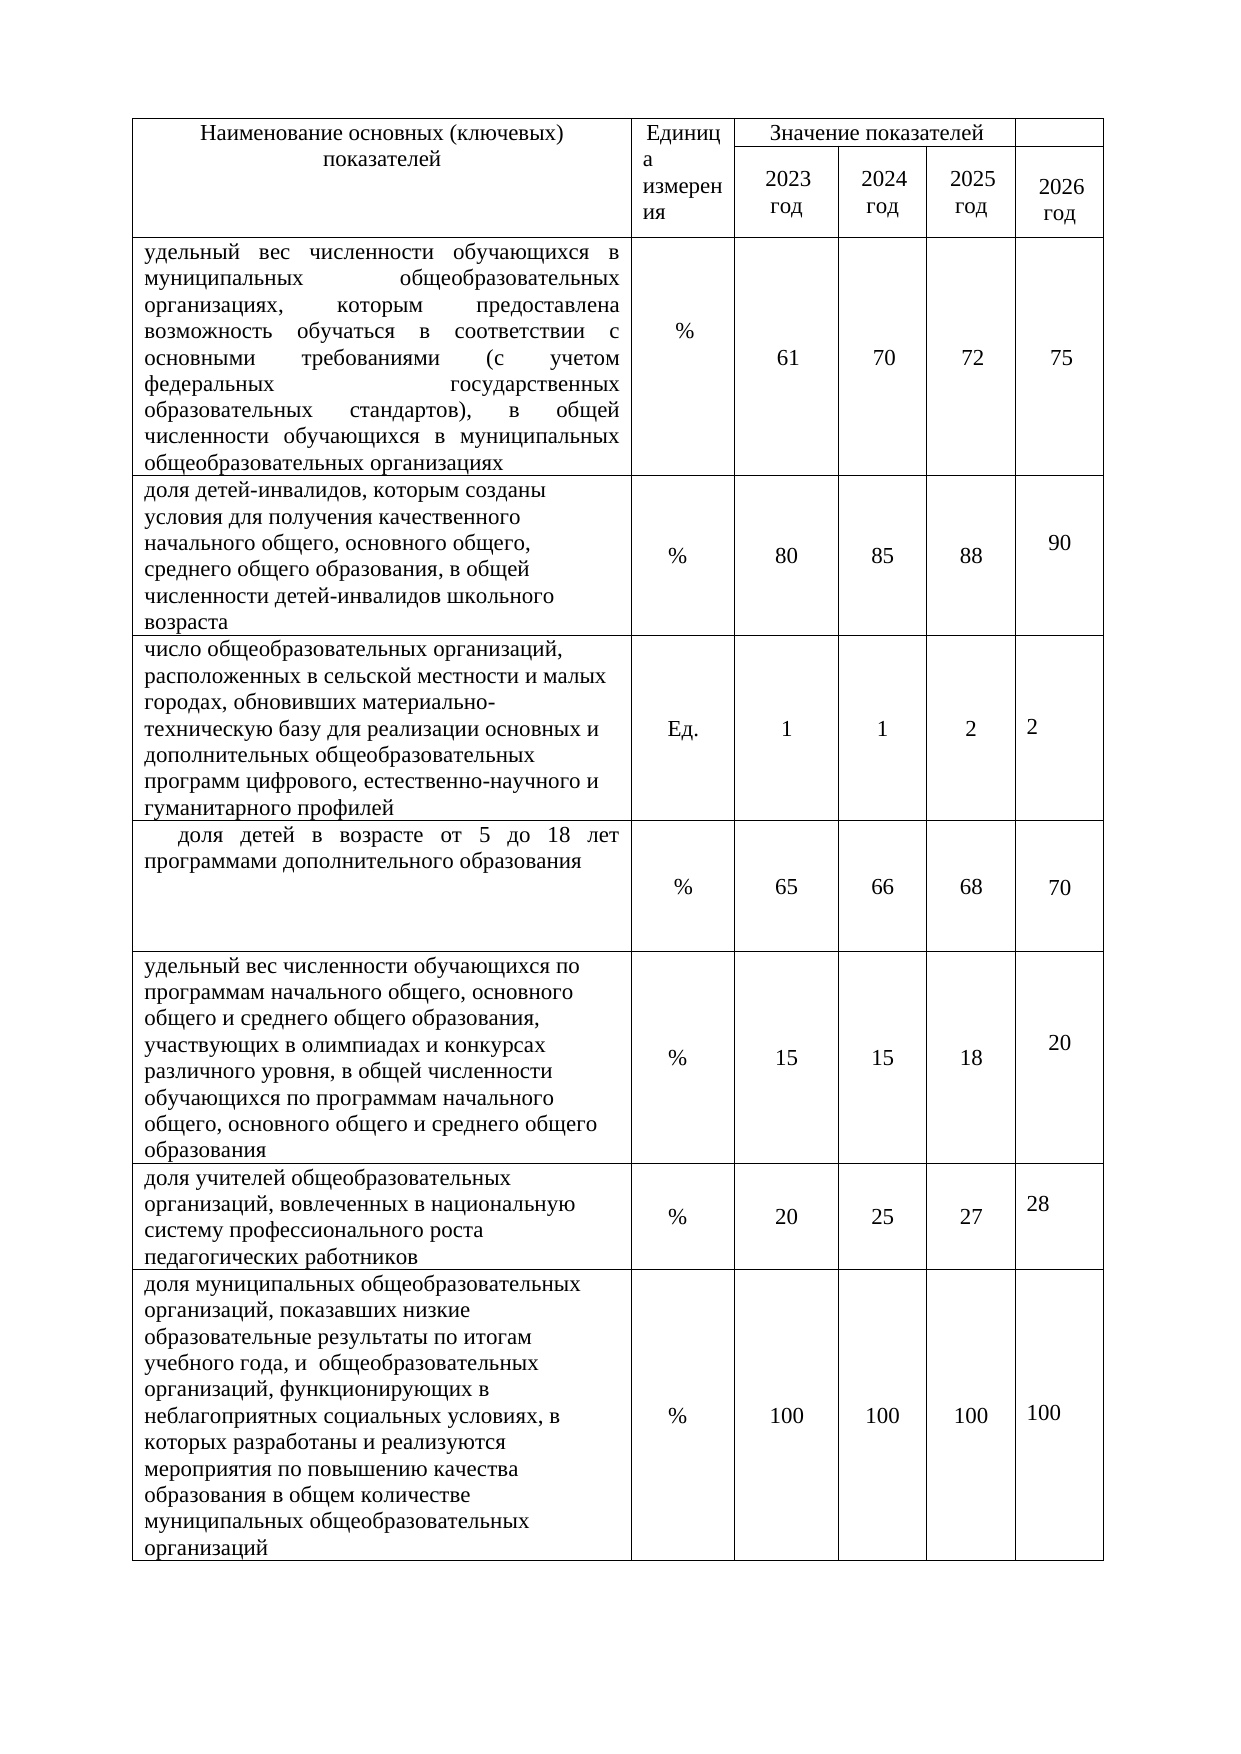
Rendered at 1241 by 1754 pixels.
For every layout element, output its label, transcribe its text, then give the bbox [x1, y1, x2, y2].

table_cell доля детей в возрасте от 5 до 18 лет программами дополнительного образования [133, 821, 631, 951]
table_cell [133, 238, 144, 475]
table_cell 15 [839, 952, 926, 1163]
table_cell 70 [839, 238, 926, 475]
table_header Единица измерения [632, 119, 734, 237]
table_cell % [632, 952, 734, 1163]
table_cell 70 [1016, 821, 1103, 951]
table_cell 85 [839, 476, 926, 634]
table_cell 2024 год [839, 147, 926, 237]
table_cell 65 [735, 821, 838, 951]
table_cell 100 [735, 1270, 838, 1560]
table_cell 88 [927, 476, 1015, 634]
table_cell Ед. [632, 636, 734, 820]
table_cell 1 [735, 636, 838, 820]
table_cell % [632, 1164, 734, 1269]
table_cell % [632, 821, 734, 951]
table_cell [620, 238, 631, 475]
table_cell доля детей-инвалидов, которым созданы условия для получения качественного начального общего, основного общего, среднего общего образования, в общей численности детей-инвалидов школьного возраста [133, 476, 631, 634]
table_cell 90 [1016, 476, 1103, 634]
table_cell 27 [927, 1164, 1015, 1269]
table_header Наименование основных (ключевых) показателей [133, 119, 631, 237]
table_header [1016, 119, 1103, 146]
table_cell доля учителей общеобразовательных организаций, вовлеченных в национальную систему профессионального роста педагогических работников [133, 1164, 631, 1269]
table_cell 20 [1016, 952, 1103, 1163]
table_cell 2025 год [927, 147, 1015, 237]
table_cell 61 [735, 238, 838, 475]
table_cell 1 [839, 636, 926, 820]
table_cell число общеобразовательных организаций, расположенных в сельской местности и малых городах, обновивших материально-техническую базу для реализации основных и дополнительных общеобразовательных программ цифрового, естественно-научного и гуманитарного профилей [133, 636, 631, 820]
table_cell 20 [735, 1164, 838, 1269]
table_cell 80 [735, 476, 838, 634]
table_cell 75 [1016, 238, 1103, 475]
table_cell 18 [927, 952, 1015, 1163]
table_cell 100 [927, 1270, 1015, 1560]
table_cell 2 [1016, 636, 1103, 820]
table_cell 25 [839, 1164, 926, 1269]
table_cell % [632, 238, 734, 475]
table_cell доля муниципальных общеобразовательных организаций, показавших низкие образовательные результаты по итогам учебного года, и общеобразовательных организаций, функционирующих в неблагоприятных социальных условиях, в которых разработаны и реализуются мероприятия по повышению качества образования в общем количестве муниципальных общеобразовательных организаций [133, 1270, 631, 1560]
table_cell 66 [839, 821, 926, 951]
table_cell % [632, 1270, 734, 1560]
table_cell 68 [927, 821, 1015, 951]
table_cell 100 [1016, 1270, 1103, 1560]
table_cell 15 [735, 952, 838, 1163]
table_cell 28 [1016, 1164, 1103, 1269]
table_cell удельный вес численности обучающихся по программам начального общего, основного общего и среднего общего образования, участвующих в олимпиадах и конкурсах различного уровня, в общей численности обучающихся по программам начального общего, основного общего и среднего общего образования [133, 952, 631, 1163]
table_cell 2023 год [735, 147, 838, 237]
table_header Значение показателей [735, 119, 1015, 146]
table_cell 72 [927, 238, 1015, 475]
table_cell 100 [839, 1270, 926, 1560]
table_cell % [632, 476, 734, 634]
table_cell 2026 год [1016, 147, 1103, 237]
table_cell 2 [927, 636, 1015, 820]
